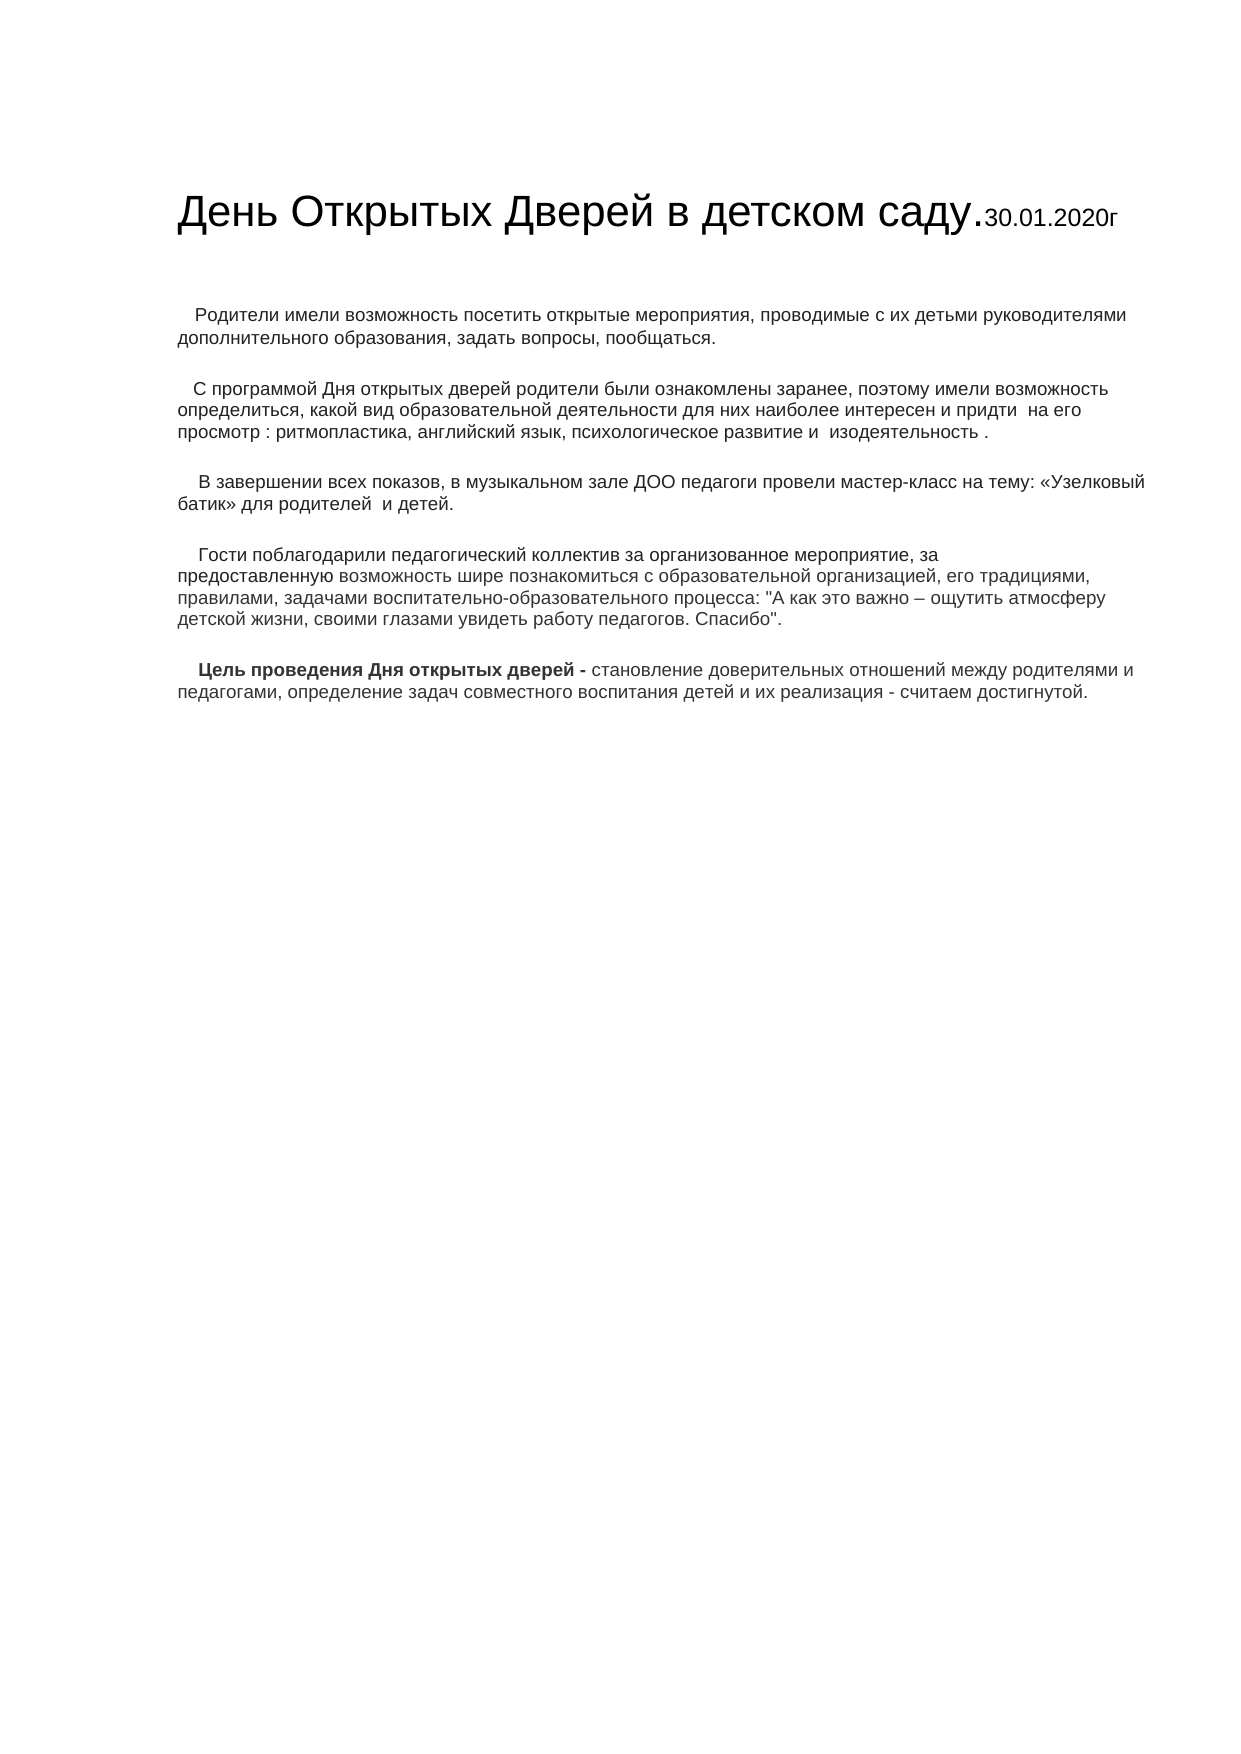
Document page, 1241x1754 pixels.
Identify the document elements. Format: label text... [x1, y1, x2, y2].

text День Открытых Дверей в детском саду.30.01.2020г [177, 181, 1152, 235]
text Гости поблагодарили педагогический коллектив за организованное мероприятие, за предоставленную возможность шире познакомиться с образовательной организацией, его традициями, правилами, задачами воспитательно-образовательного процесса: "А как это важно – ощутить атмосферу детской жизни, своими глазами увидеть работу педагогов. Спасибо". [177, 543, 1152, 630]
text С программой Дня открытых дверей родители были ознакомлены заранее, поэтому имели возможность определиться, какой вид образовательной деятельности для них наиболее интересен и придти на его просмотр : ритмопластика, английский язык, психологическое развитие и изодеятельность . [177, 377, 1152, 442]
text В завершении всех показов, в музыкальном зале ДОО педагоги провели мастер-класс на тему: «Узелковый батик» для родителей и детей. [177, 471, 1152, 514]
text Родители имели возможность посетить открытые мероприятия, проводимые с их детьми руководителями дополнительного образования, задать вопросы, пообщаться. [177, 298, 1152, 348]
text Цель проведения Дня открытых дверей - становление доверительных отношений между родителями и педагогами, определение задач совместного воспитания детей и их реализация - считаем достигнутой. [177, 659, 1152, 702]
